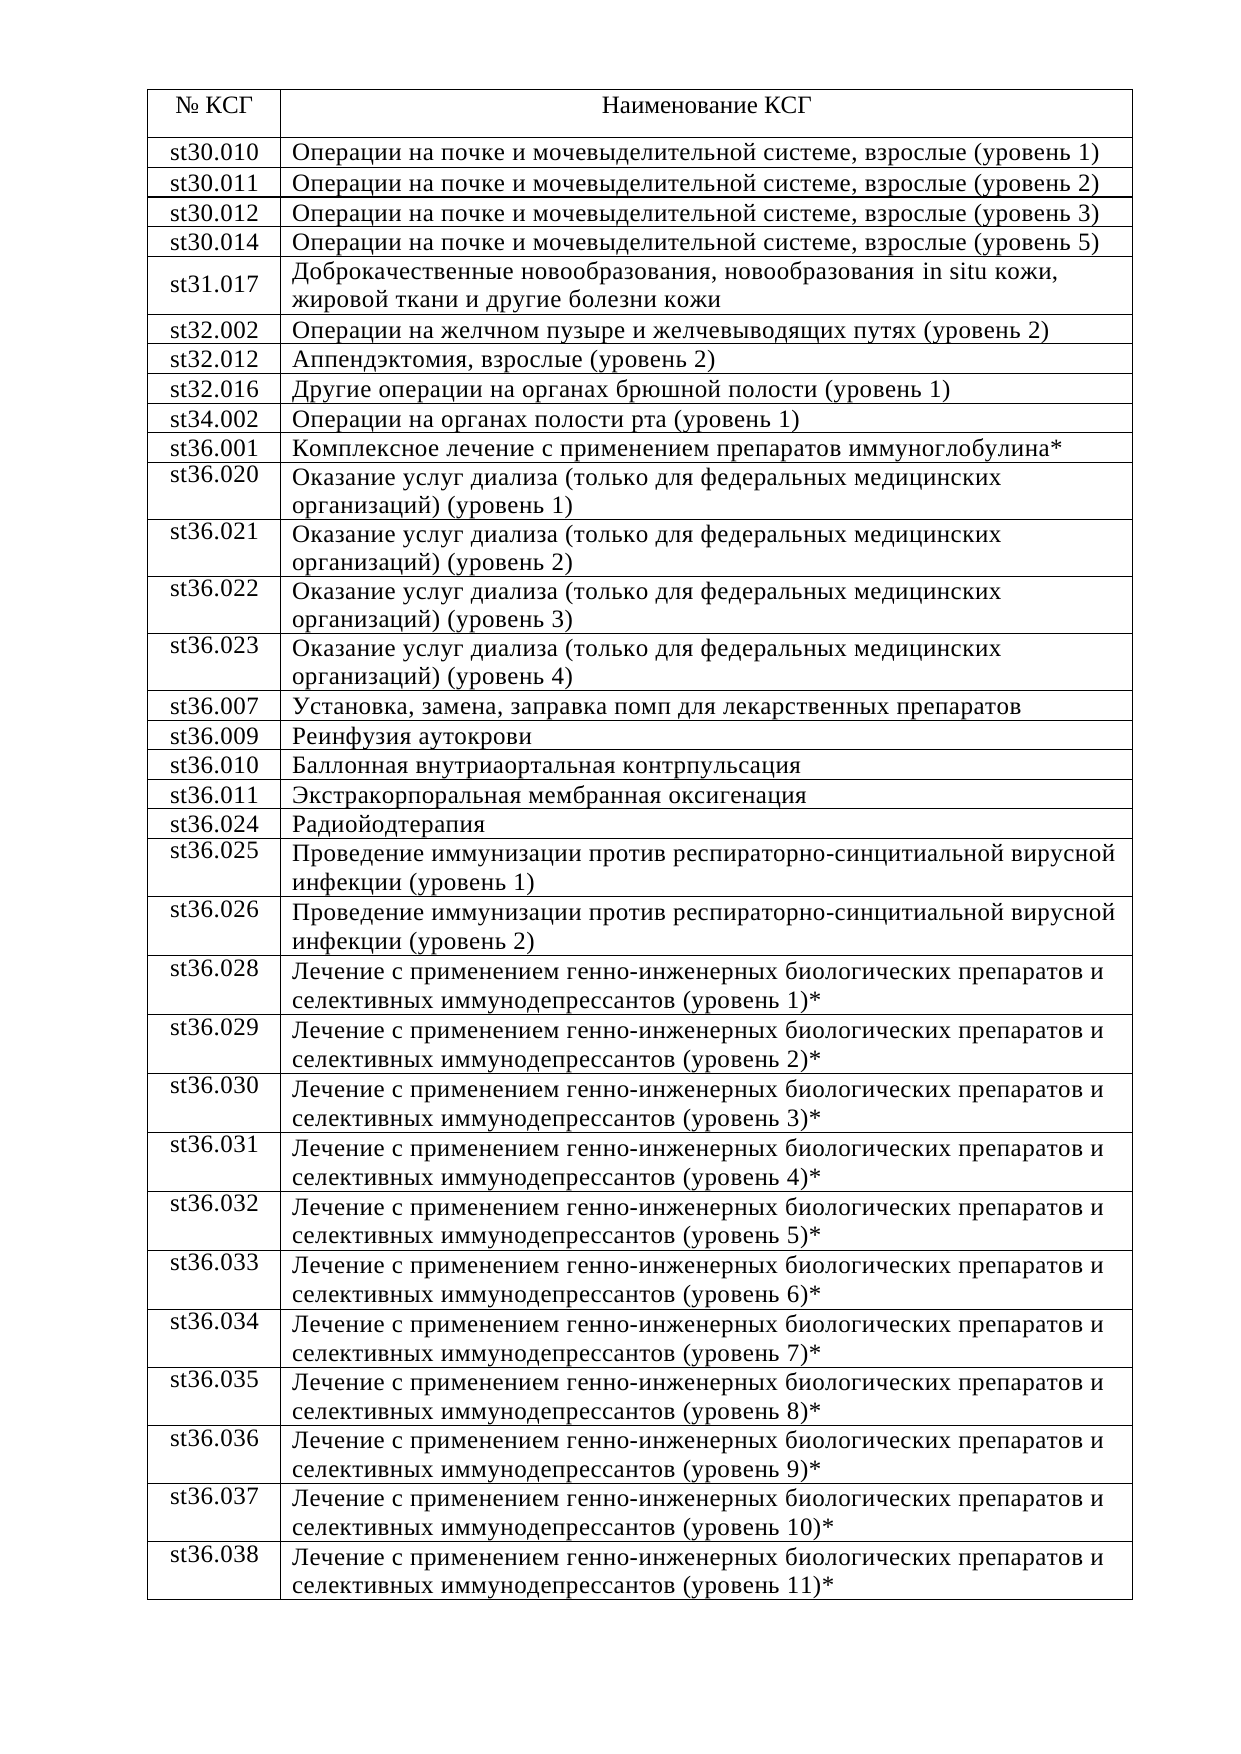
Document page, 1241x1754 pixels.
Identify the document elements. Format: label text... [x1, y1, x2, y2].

table_cell Лечение с применением генно-инженерных биологических препаратов и селективных иммунодепрессантов (уровень 2)* [281, 1015, 1132, 1073]
table_cell st36.035 [148, 1368, 280, 1425]
table_cell Лечение с применением генно-инженерных биологических препаратов и селективных иммунодепрессантов (уровень 6)* [281, 1251, 1132, 1309]
table_cell Лечение с применением генно-инженерных биологических препаратов и селективных иммунодепрессантов (уровень 7)* [281, 1310, 1132, 1367]
table_cell Установка, замена, заправка помп для лекарственных препаратов [281, 691, 1132, 719]
table_cell Другие операции на органах брюшной полости (уровень 1) [281, 374, 1132, 402]
table_cell Лечение с применением генно-инженерных биологических препаратов и селективных иммунодепрессантов (уровень 3)* [281, 1074, 1132, 1132]
table_cell st36.025 [148, 839, 280, 896]
table_cell Лечение с применением генно-инженерных биологических препаратов и селективных иммунодепрессантов (уровень 1)* [281, 956, 1132, 1014]
table_cell Лечение с применением генно-инженерных биологических препаратов и селективных иммунодепрессантов (уровень 11)* [281, 1542, 1132, 1599]
table_cell Лечение с применением генно-инженерных биологических препаратов и селективных иммунодепрессантов (уровень 10)* [281, 1484, 1132, 1541]
table_cell Операции на почке и мочевыделительной системе, взрослые (уровень 3) [281, 198, 1132, 226]
table_cell Операции на почке и мочевыделительной системе, взрослые (уровень 5) [281, 227, 1132, 256]
table_cell Баллонная внутриаортальная контрпульсация [281, 750, 1132, 779]
table_cell st31.017 [148, 257, 280, 314]
table_cell Экстракорпоральная мембранная оксигенация [281, 780, 1132, 808]
table_cell st30.014 [148, 227, 280, 256]
table_cell Оказание услуг диализа (только для федеральных медицинских организаций) (уровень 2) [281, 520, 1132, 576]
table_cell st36.023 [148, 634, 280, 690]
table_cell st36.021 [148, 520, 280, 576]
table_cell Аппендэктомия, взрослые (уровень 2) [281, 344, 1132, 373]
table_cell Оказание услуг диализа (только для федеральных медицинских организаций) (уровень 4) [281, 634, 1132, 690]
table_cell Оказание услуг диализа (только для федеральных медицинских организаций) (уровень 1) [281, 463, 1132, 519]
table_cell st36.022 [148, 577, 280, 633]
table_cell st32.012 [148, 344, 280, 373]
table_cell st36.029 [148, 1015, 280, 1073]
table_cell st36.031 [148, 1133, 280, 1191]
table_cell st36.010 [148, 750, 280, 779]
table_cell st36.028 [148, 956, 280, 1014]
table_cell Доброкачественные новообразования, новообразования in situ кожи, жировой ткани и другие болезни кожи [281, 257, 1132, 314]
table_cell Лечение с применением генно-инженерных биологических препаратов и селективных иммунодепрессантов (уровень 9)* [281, 1426, 1132, 1483]
table_cell Операции на органах полости рта (уровень 1) [281, 404, 1132, 432]
table_header № КСГ [148, 90, 280, 137]
table_cell Лечение с применением генно-инженерных биологических препаратов и селективных иммунодепрессантов (уровень 5)* [281, 1192, 1132, 1250]
table_cell st36.037 [148, 1484, 280, 1541]
table_cell st32.002 [148, 315, 280, 343]
table_cell st30.010 [148, 138, 280, 167]
table_cell st34.002 [148, 404, 280, 432]
table_cell st36.007 [148, 691, 280, 719]
table_cell Реинфузия аутокрови [281, 721, 1132, 749]
table_cell Проведение иммунизации против респираторно-синцитиальной вирусной инфекции (уровень 2) [281, 897, 1132, 955]
table_cell Операции на желчном пузыре и желчевыводящих путях (уровень 2) [281, 315, 1132, 343]
table_cell Оказание услуг диализа (только для федеральных медицинских организаций) (уровень 3) [281, 577, 1132, 633]
table_cell st30.011 [148, 168, 280, 196]
table_cell st36.033 [148, 1251, 280, 1309]
table_cell st36.036 [148, 1426, 280, 1483]
table_cell st36.011 [148, 780, 280, 808]
table_cell Лечение с применением генно-инженерных биологических препаратов и селективных иммунодепрессантов (уровень 8)* [281, 1368, 1132, 1425]
table_cell Радиойодтерапия [281, 809, 1132, 838]
table_cell st36.001 [148, 433, 280, 462]
table_cell st36.024 [148, 809, 280, 838]
table_cell st36.032 [148, 1192, 280, 1250]
table_cell Комплексное лечение с применением препаратов иммуноглобулина* [281, 433, 1132, 462]
table_cell st36.020 [148, 463, 280, 519]
table_cell st32.016 [148, 374, 280, 402]
table_cell Проведение иммунизации против респираторно-синцитиальной вирусной инфекции (уровень 1) [281, 839, 1132, 896]
table_cell st36.026 [148, 897, 280, 955]
table_header Наименование КСГ [281, 90, 1132, 137]
table_cell st36.030 [148, 1074, 280, 1132]
table_cell Операции на почке и мочевыделительной системе, взрослые (уровень 1) [281, 138, 1132, 167]
table_cell Операции на почке и мочевыделительной системе, взрослые (уровень 2) [281, 168, 1132, 196]
table_cell st36.038 [148, 1542, 280, 1599]
table_cell st36.009 [148, 721, 280, 749]
table_cell st36.034 [148, 1310, 280, 1367]
table_cell st30.012 [148, 198, 280, 226]
table_cell Лечение с применением генно-инженерных биологических препаратов и селективных иммунодепрессантов (уровень 4)* [281, 1133, 1132, 1191]
